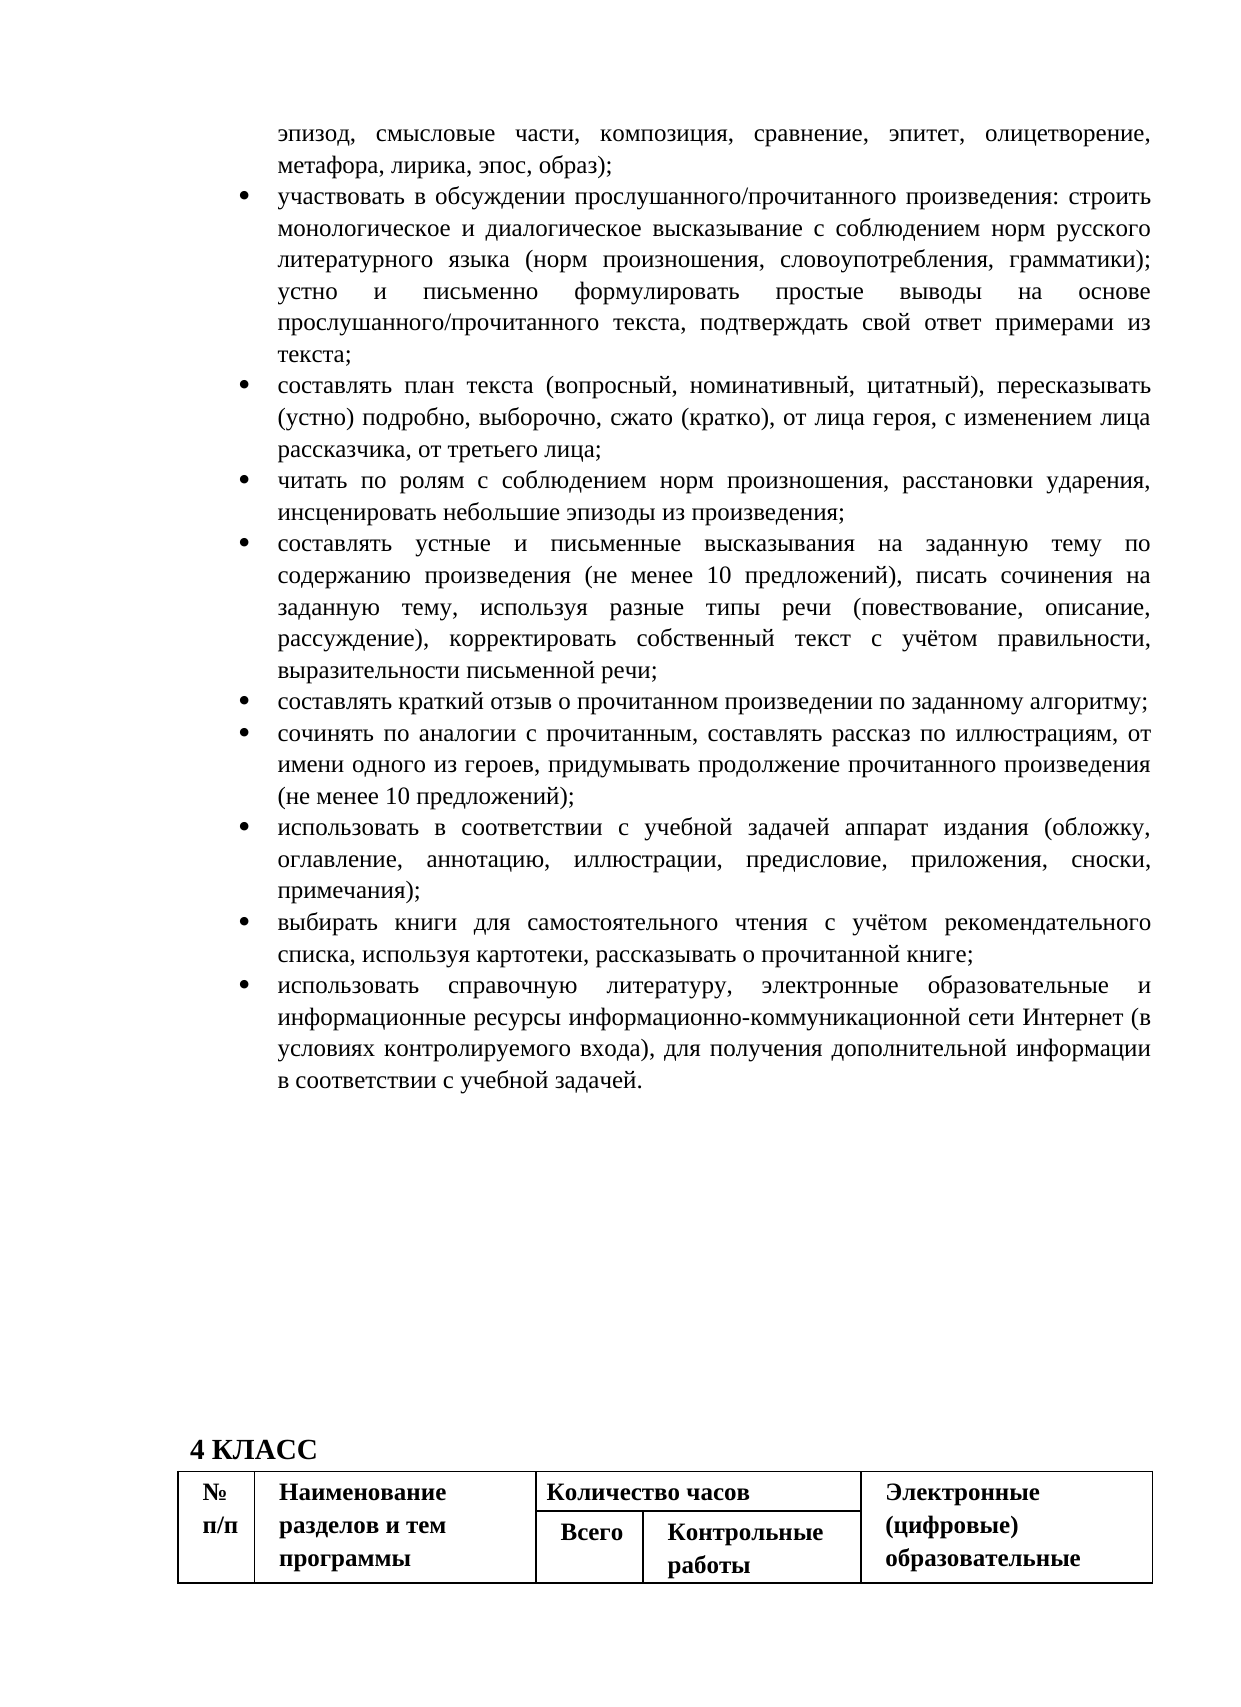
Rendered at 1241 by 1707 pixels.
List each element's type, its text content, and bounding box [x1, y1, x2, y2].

list составлять краткий отзыв о прочитанном произведении по заданному алгоритму; [240, 686, 1152, 715]
table_cell Всего [537, 1512, 642, 1582]
list составлять план текста (вопросный, номинативный, цитатный), пересказывать (устно) подробно, выборочно, сжато (кратко), от лица героя, с изменением лица рассказчика, от третьего лица; [240, 371, 1152, 462]
list выбирать книги для самостоятельного чтения с учётом рекомендательного списка, используя картотеки, рассказывать о прочитанной книге; [240, 907, 1152, 967]
text 4 КЛАСС [190, 1432, 1152, 1466]
table_header Электронные (цифровые) образовательные ресурсы [862, 1472, 1152, 1582]
list участвовать в обсуждении прослушанного/прочитанного произведения: строить монологическое и диалогическое высказывание с соблюдением норм русского литературного языка (норм произношения, словоупотребления, грамматики); устно и письменно формулировать простые выводы на основе прослушанного/прочитанного текста, подтверждать свой ответ примерами из текста; [240, 181, 1152, 368]
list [240, 118, 1152, 178]
list использовать справочную литературу, электронные образовательные и информационные ресурсы информационно-коммуникационной сети Интернет (в условиях контролируемого входа), для получения дополнительной информации в соответствии с учебной задачей. [240, 970, 1152, 1094]
table_header Наименование разделов и тем программы [255, 1472, 535, 1582]
list составлять устные и письменные высказывания на заданную тему по содержанию произведения (не менее 10 предложений), писать сочинения на заданную тему, используя разные типы речи (повествование, описание, рассуждение), корректировать собственный текст с учётом правильности, выразительности письменной речи; [240, 528, 1152, 683]
list читать по ролям с соблюдением норм произношения, расстановки ударения, инсценировать небольшие эпизоды из произведения; [240, 465, 1152, 526]
table_cell Контрольные работы [644, 1512, 860, 1582]
table_header Количество часов [537, 1472, 860, 1510]
list использовать в соответствии с учебной задачей аппарат издания (обложку, оглавление, аннотацию, иллюстрации, предисловие, приложения, сноски, примечания); [240, 812, 1152, 904]
table_header № п/п [179, 1472, 254, 1582]
list сочинять по аналогии с прочитанным, составлять рассказ по иллюстрациям, от имени одного из героев, придумывать продолжение прочитанного произведения (не менее 10 предложений); [240, 718, 1152, 810]
